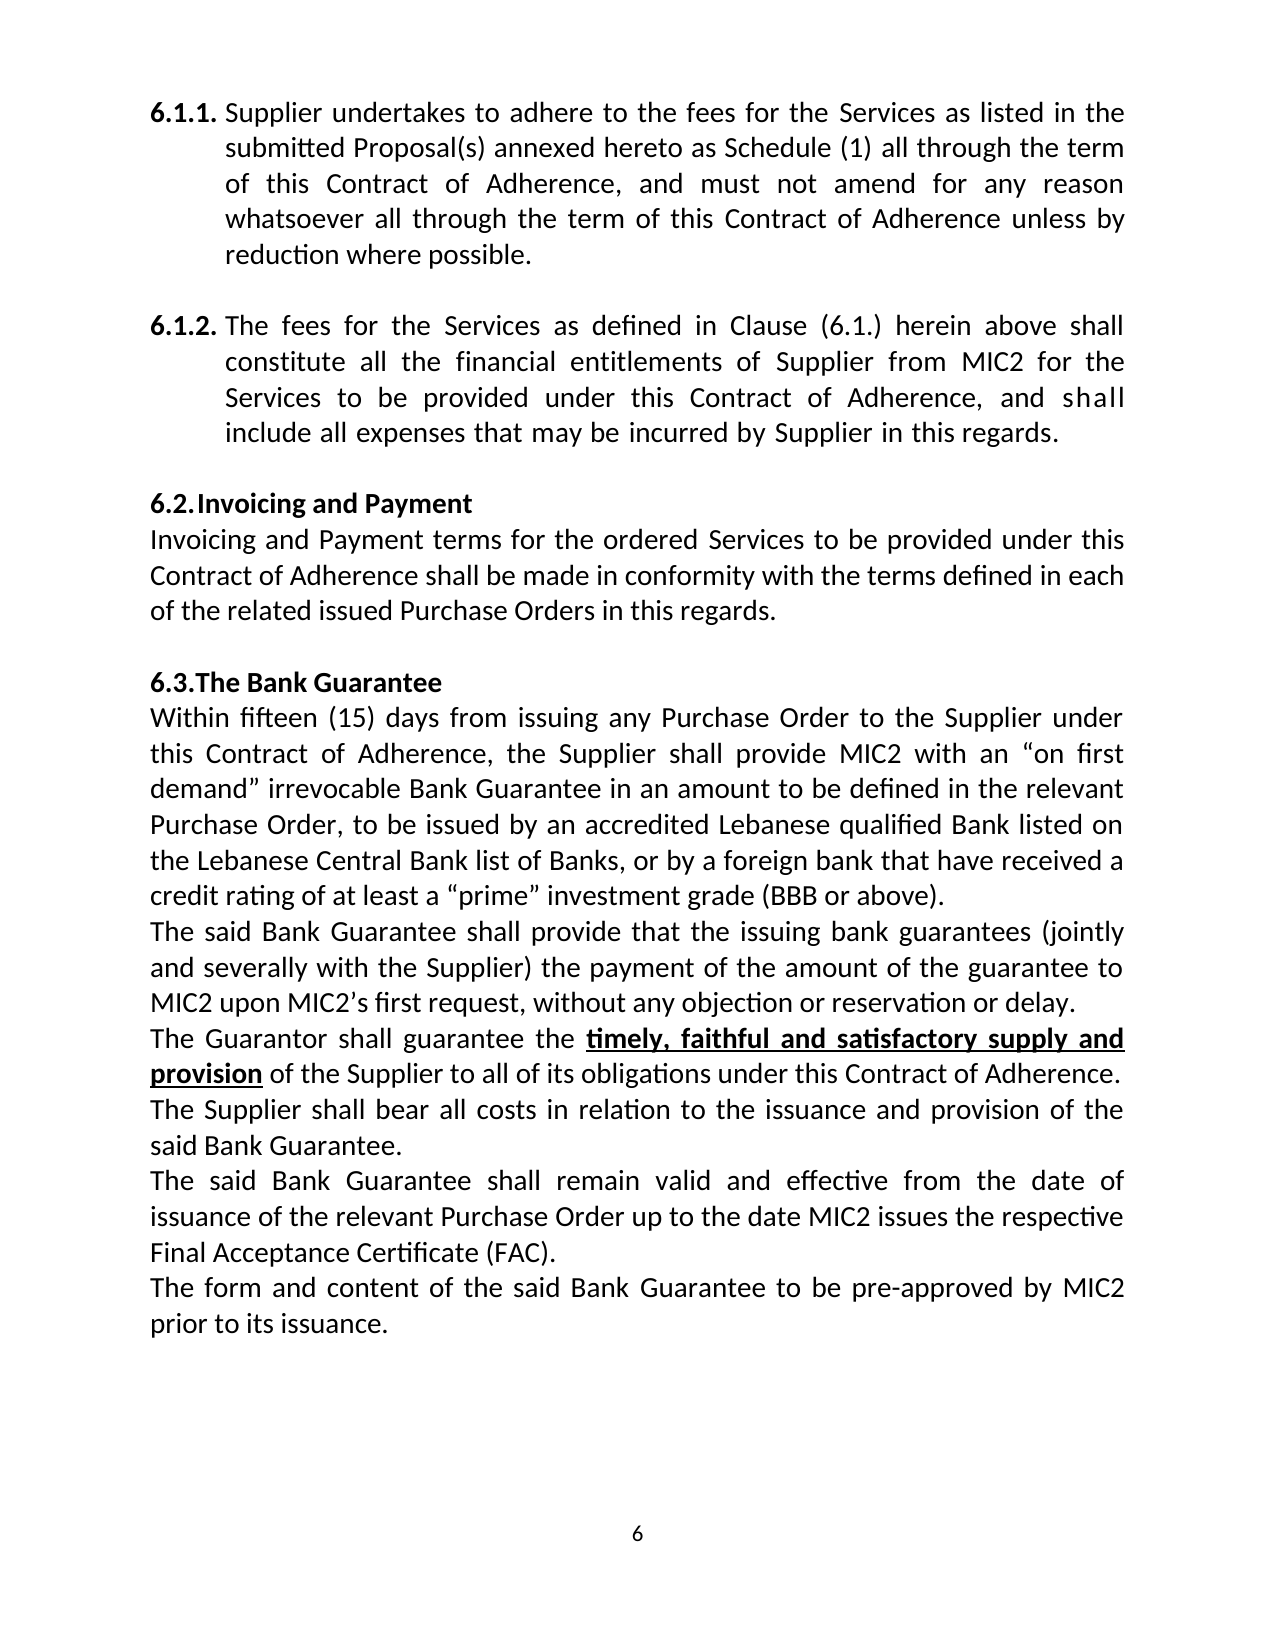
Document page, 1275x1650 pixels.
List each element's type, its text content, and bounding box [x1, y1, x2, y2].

list The Supplier shall bear all costs in relation to the issuance and provision of the said Bank Guarantee. [150, 1091, 1125, 1162]
list .The Bank Guarantee [150, 664, 1125, 699]
list The fees for the Services as defined in Clause (6.1.) herein above shall constitute all the financial entitlements of Supplier from MIC2 for the Services to be provided under this Contract of Adherence, and shall include all expenses that may be incurred by Supplier in this regards. [150, 307, 1125, 450]
list The Guarantor shall guarantee the timely, faithful and satisfactory supply and provision of the Supplier to all of its obligations under this Contract of Adherence. [150, 1020, 1125, 1091]
text The said Bank Guarantee shall provide that the issuing bank guarantees (jointly and severally with the Supplier) the payment of the amount of the guarantee to MIC2 upon MIC2’s first request, without any objection or reservation or delay. [150, 913, 1125, 1020]
list Invoicing and Payment [150, 486, 1125, 521]
list The form and content of the said Bank Guarantee to be pre-approved by MIC2 prior to its issuance. [150, 1269, 1125, 1341]
list Supplier undertakes to adhere to the fees for the Services as listed in the submitted Proposal(s) annexed hereto as Schedule (1) all through the term of this Contract of Adherence, and must not amend for any reason whatsoever all through the term of this Contract of Adherence unless by reduction where possible. [150, 94, 1125, 272]
list The said Bank Guarantee shall remain valid and effective from the date of issuance of the relevant Purchase Order up to the date MIC2 issues the respective Final Acceptance Certificate (FAC). [150, 1162, 1125, 1269]
text Invoicing and Payment terms for the ordered Services to be provided under this Contract of Adherence shall be made in conformity with the terms defined in each of the related issued Purchase Orders in this regards. [150, 521, 1125, 628]
text Within fifteen (15) days from issuing any Purchase Order to the Supplier under this Contract of Adherence, the Supplier shall provide MIC2 with an “on first demand” irrevocable Bank Guarantee in an amount to be defined in the relevant Purchase Order, to be issued by an accredited Lebanese qualified Bank listed on the Lebanese Central Bank list of Banks, or by a foreign bank that have received a credit rating of at least a “prime” investment grade (BBB or above). [150, 699, 1125, 913]
